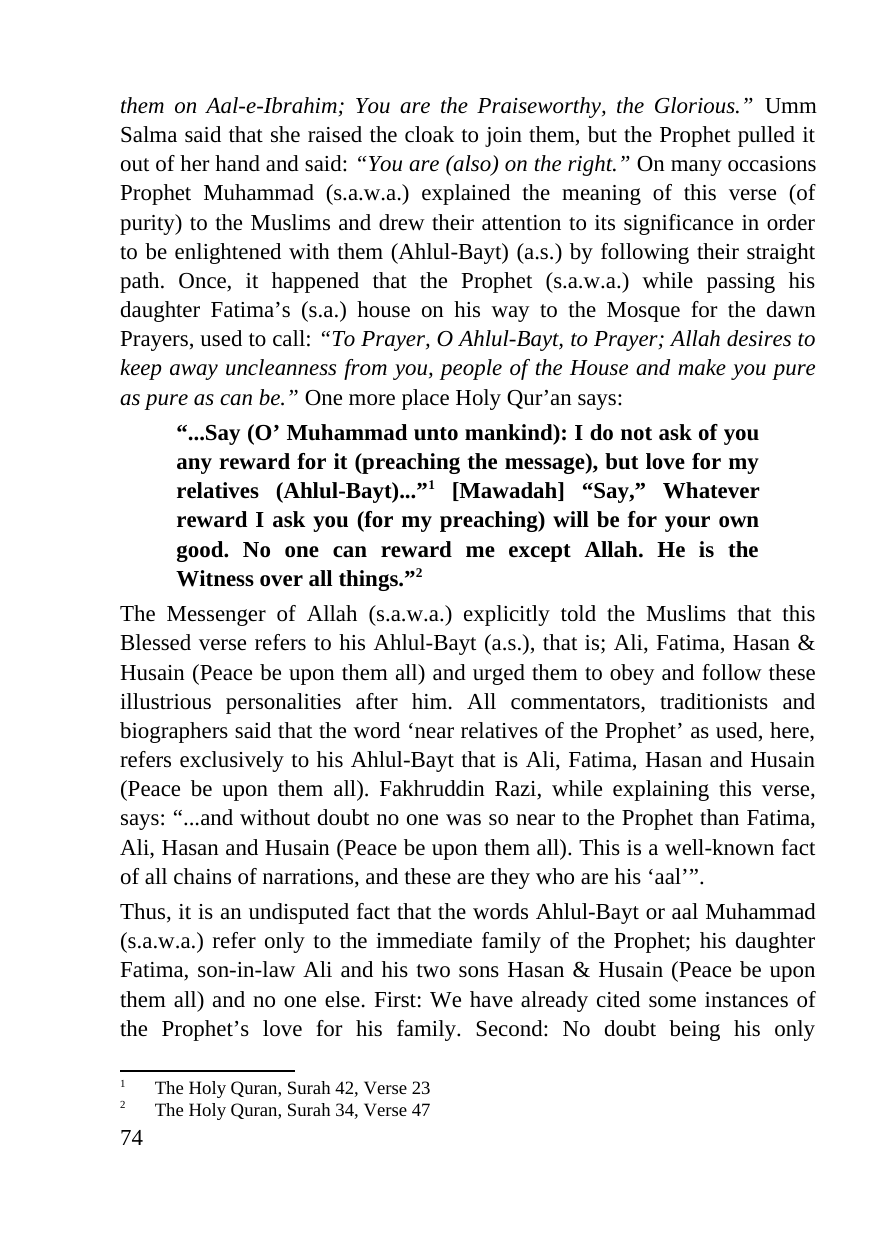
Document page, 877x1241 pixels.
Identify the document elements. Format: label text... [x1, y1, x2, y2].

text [120, 896, 817, 1042]
text “...Say (O’ Muhammad unto mankind): I do not ask of you any reward for it (preaching the message), but love for my relatives (Ahlul-Bayt)...” [Mawadah] “Say,” Whatever reward I ask you (for my preaching) will be for your own good. No one can reward me except Allah. He is the Witness over all things.” [176, 417, 760, 592]
text The Messenger of Allah (s.a.w.a.) explicitly told the Muslims that this Blessed verse refers to his Ahlul-Bayt (a.s.), that is; Ali, Fatima, Hasan & Husain (Peace be upon them all) and urged them to obey and follow these illustrious personalities after him. All commentators, traditionists and biographers said that the word ‘near relatives of the Prophet’ as used, here, refers exclusively to his Ahlul-Bayt that is Ali, Fatima, Hasan and Husain (Peace be upon them all). Fakhruddin Razi, while explaining this verse, says: “...and without doubt no one was so near to the Prophet than Fatima, Ali, Hasan and Husain (Peace be upon them all). This is a well-known fact of all chains of narrations, and these are they who are his ‘aal’”. [120, 598, 817, 890]
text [120, 90, 817, 411]
